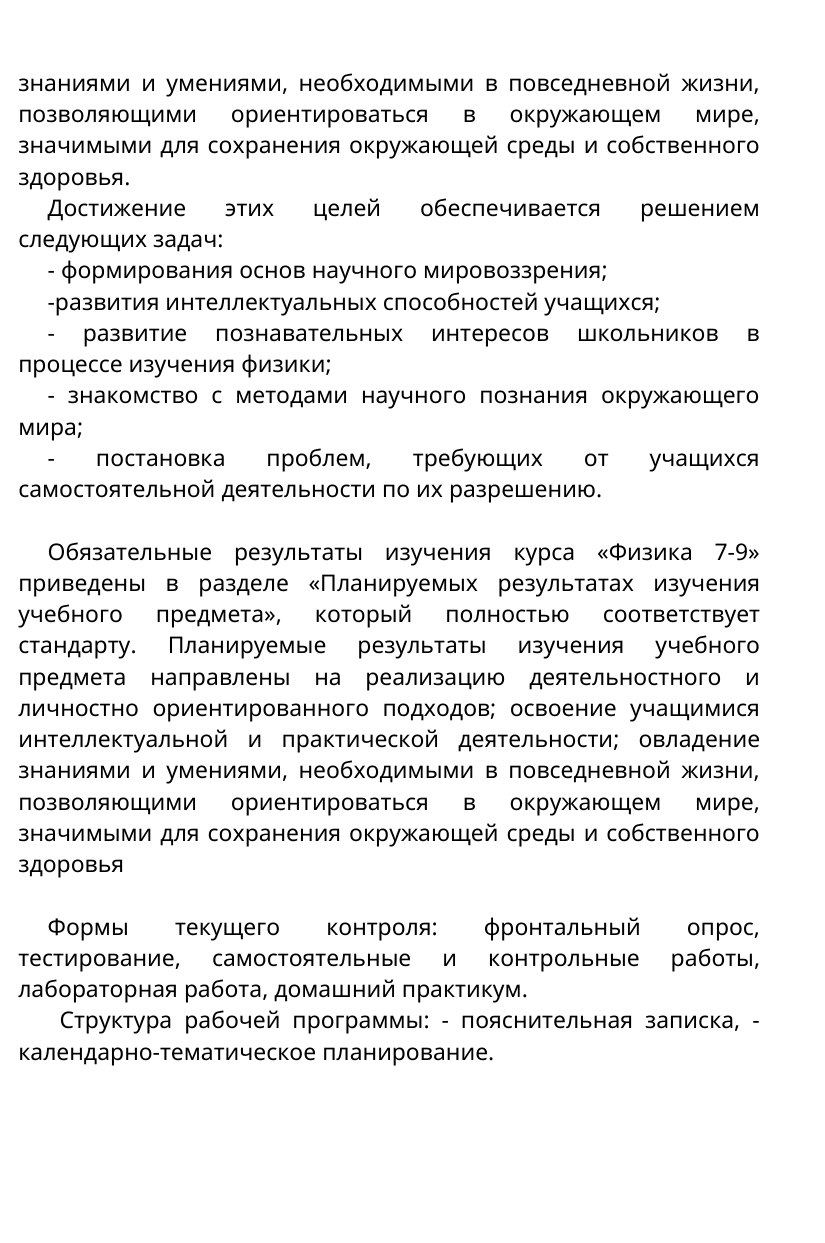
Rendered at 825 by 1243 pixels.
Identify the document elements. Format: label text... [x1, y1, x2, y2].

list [18, 67, 760, 192]
list - развитие познавательных интересов школьников в процессе изучения физики; [18, 317, 760, 379]
list - формирования основ научного мировоззрения; [18, 254, 760, 285]
list - знакомство с методами научного познания окружающего мира; [18, 379, 760, 442]
list -развития интеллектуальных способностей учащихся; [18, 285, 760, 317]
list Формы текущего контроля: фронтальный опрос, тестирование, самостоятельные и контрольные работы, лабораторная работа, домашний практикум. [18, 910, 760, 1004]
list Структура рабочей программы: - пояснительная записка, - календарно-тематическое планирование. [18, 1004, 760, 1067]
list - постановка проблем, требующих от учащихся самостоятельной деятельности по их разрешению. [18, 442, 760, 504]
list Достижение этих целей обеспечивается решением следующих задач: [18, 192, 760, 254]
list Обязательные результаты изучения курса «Физика 7-9» приведены в разделе «Планируемых результатах изучения учебного предмета», который полностью соответствует стандарту. Планируемые результаты изучения учебного предмета направлены на реализацию деятельностного и личностно ориентированного подходов; освоение учащимися интеллектуальной и практической деятельности; овладение знаниями и умениями, необходимыми в повседневной жизни, позволяющими ориентироваться в окружающем мире, значимыми для сохранения окружающей среды и собственного здоровья [18, 535, 760, 879]
